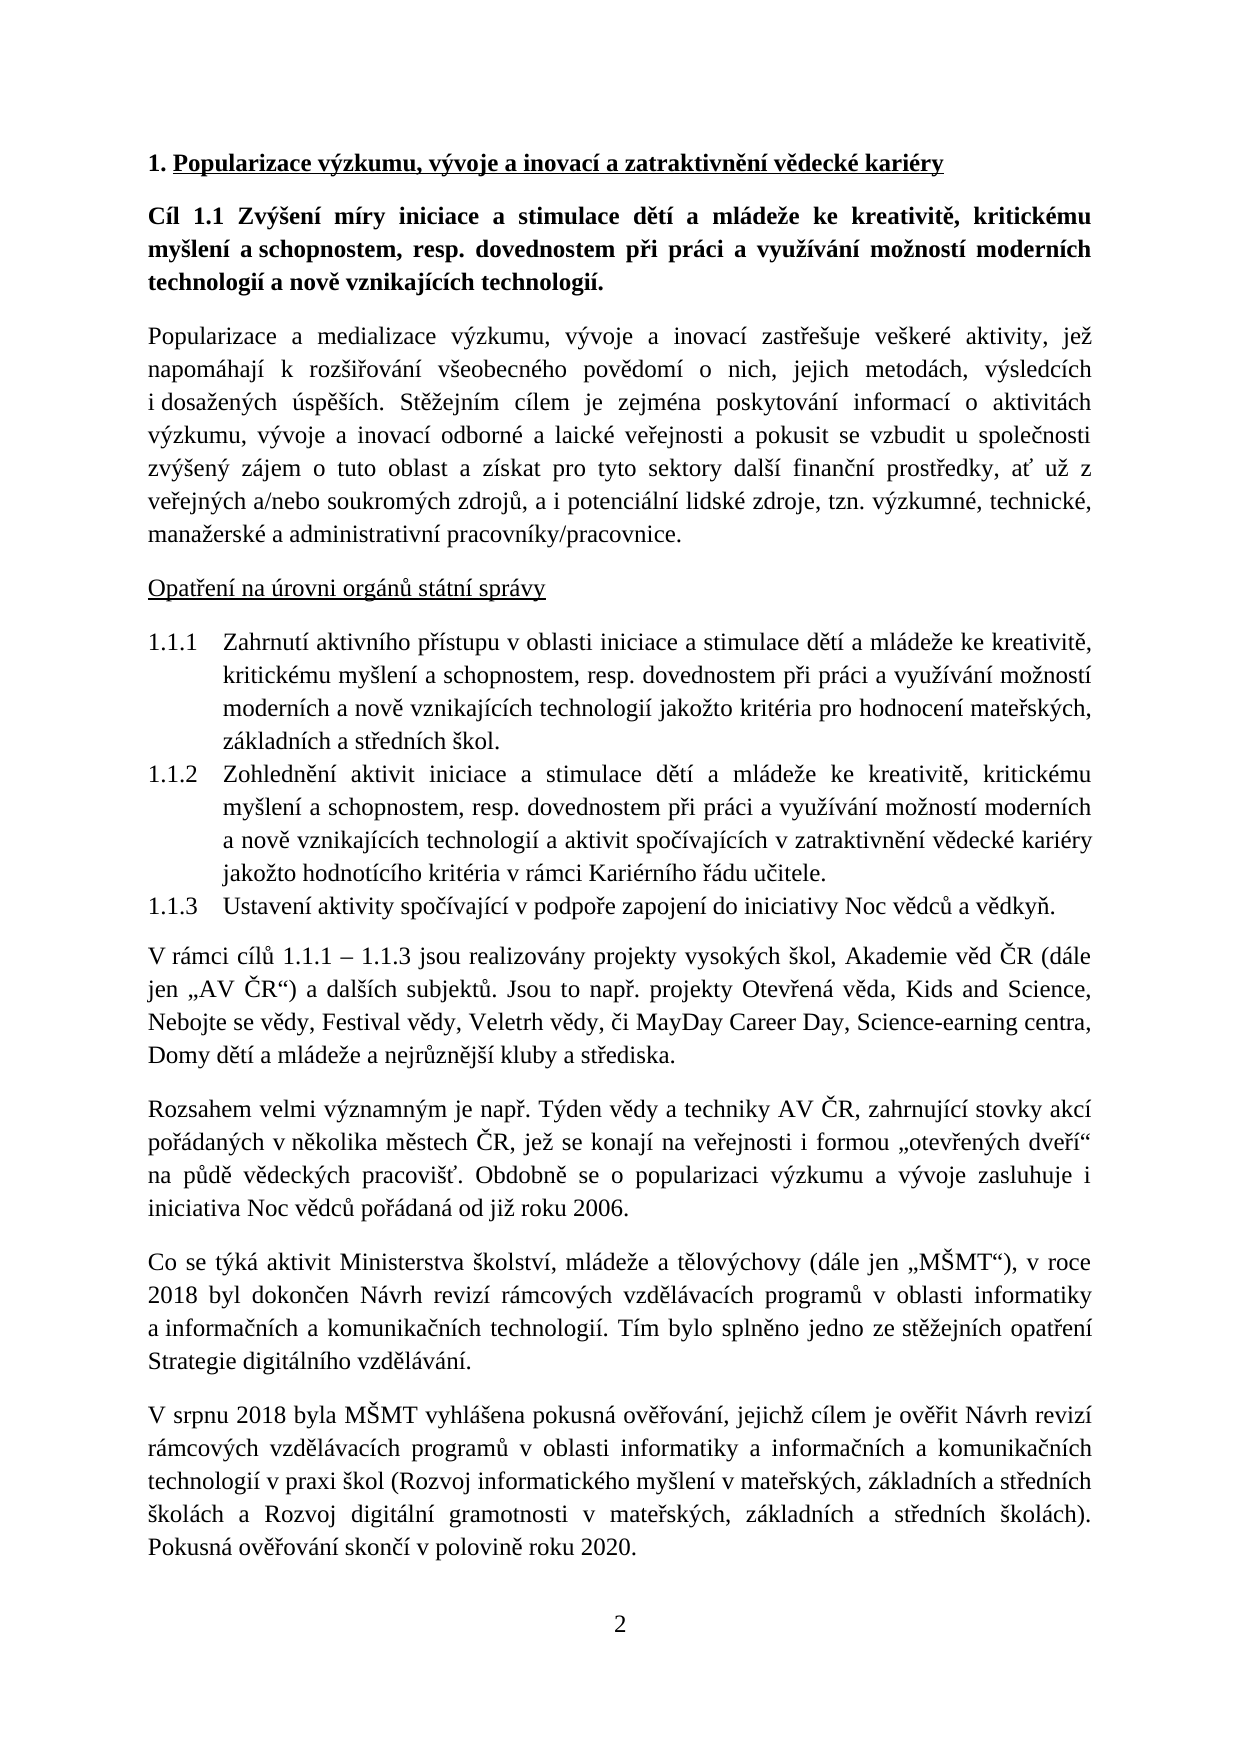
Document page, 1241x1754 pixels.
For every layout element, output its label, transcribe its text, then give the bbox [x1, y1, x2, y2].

list Zahrnutí aktivního přístupu v oblasti iniciace a stimulace dětí a mládeže ke kreativitě, kritickému myšlení a schopnostem, resp. dovednostem při práci a využívání možností moderních a nově vznikajících technologií jakožto kritéria pro hodnocení mateřských, základních a středních škol. [148, 627, 1093, 755]
text Co se týká aktivit Ministerstva školství, mládeže a tělovýchovy (dále jen „MŠMT“), v roce 2018 byl dokončen Návrh revizí rámcových vzdělávacích programů v oblasti informatiky a informačních a komunikačních technologií. Tím bylo splněno jedno ze stěžejních opatření Strategie digitálního vzdělávání. [148, 1247, 1093, 1375]
text V srpnu 2018 byla MŠMT vyhlášena pokusná ověřování, jejichž cílem je ověřit Návrh revizí rámcových vzdělávacích programů v oblasti informatiky a informačních a komunikačních technologií v praxi škol (Rozvoj informatického myšlení v mateřských, základních a středních školách a Rozvoj digitální gramotnosti v mateřských, základních a středních školách). Pokusná ověřování skončí v polovině roku 2020. [148, 1400, 1093, 1561]
text Popularizace a medializace výzkumu, vývoje a inovací zastřešuje veškeré aktivity, jež napomáhají k rozšiřování všeobecného povědomí o nich, jejich metodách, výsledcích i dosažených úspěších. Stěžejním cílem je zejména poskytování informací o aktivitách výzkumu, vývoje a inovací odborné a laické veřejnosti a pokusit se vzbudit u společnosti zvýšený zájem o tuto oblast a získat pro tyto sektory další finanční prostředky, ať už z veřejných a/nebo soukromých zdrojů, a i potenciální lidské zdroje, tzn. výzkumné, technické, manažerské a administrativní pracovníky/pracovnice. [148, 321, 1093, 548]
text V rámci cílů 1.1.1 – 1.1.3 jsou realizovány projekty vysokých škol, Akademie věd ČR (dále jen „AV ČR“) a dalších subjektů. Jsou to např. projekty Otevřená věda, Kids and Science, Nebojte se vědy, Festival vědy, Veletrh vědy, či MayDay Career Day, Science-earning centra, Domy dětí a mládeže a nejrůznější kluby a střediska. [148, 941, 1093, 1069]
text 1. Popularizace výzkumu, vývoje a inovací a zatraktivnění vědecké kariéry [148, 148, 1093, 176]
text Cíl 1.1 Zvýšení míry iniciace a stimulace dětí a mládeže ke kreativitě, kritickému myšlení a schopnostem, resp. dovednostem při práci a využívání možností moderních technologií a nově vznikajících technologií. [148, 201, 1093, 296]
text Opatření na úrovni orgánů státní správy [148, 573, 1093, 602]
list Zohlednění aktivit iniciace a stimulace dětí a mládeže ke kreativitě, kritickému myšlení a schopnostem, resp. dovednostem při práci a využívání možností moderních a nově vznikajících technologií a aktivit spočívajících v zatraktivnění vědecké kariéry jakožto hodnotícího kritéria v rámci Kariérního řádu učitele. [148, 759, 1093, 887]
list Ustavení aktivity spočívající v podpoře zapojení do iniciativy Noc vědců a vědkyň. [148, 891, 1093, 920]
text Rozsahem velmi významným je např. Týden vědy a techniky AV ČR, zahrnující stovky akcí pořádaných v několika městech ČR, jež se konají na veřejnosti i formou „otevřených dveří“ na půdě vědeckých pracovišť. Obdobně se o popularizaci výzkumu a vývoje zasluhuje i iniciativa Noc vědců pořádaná od již roku 2006. [148, 1094, 1093, 1222]
